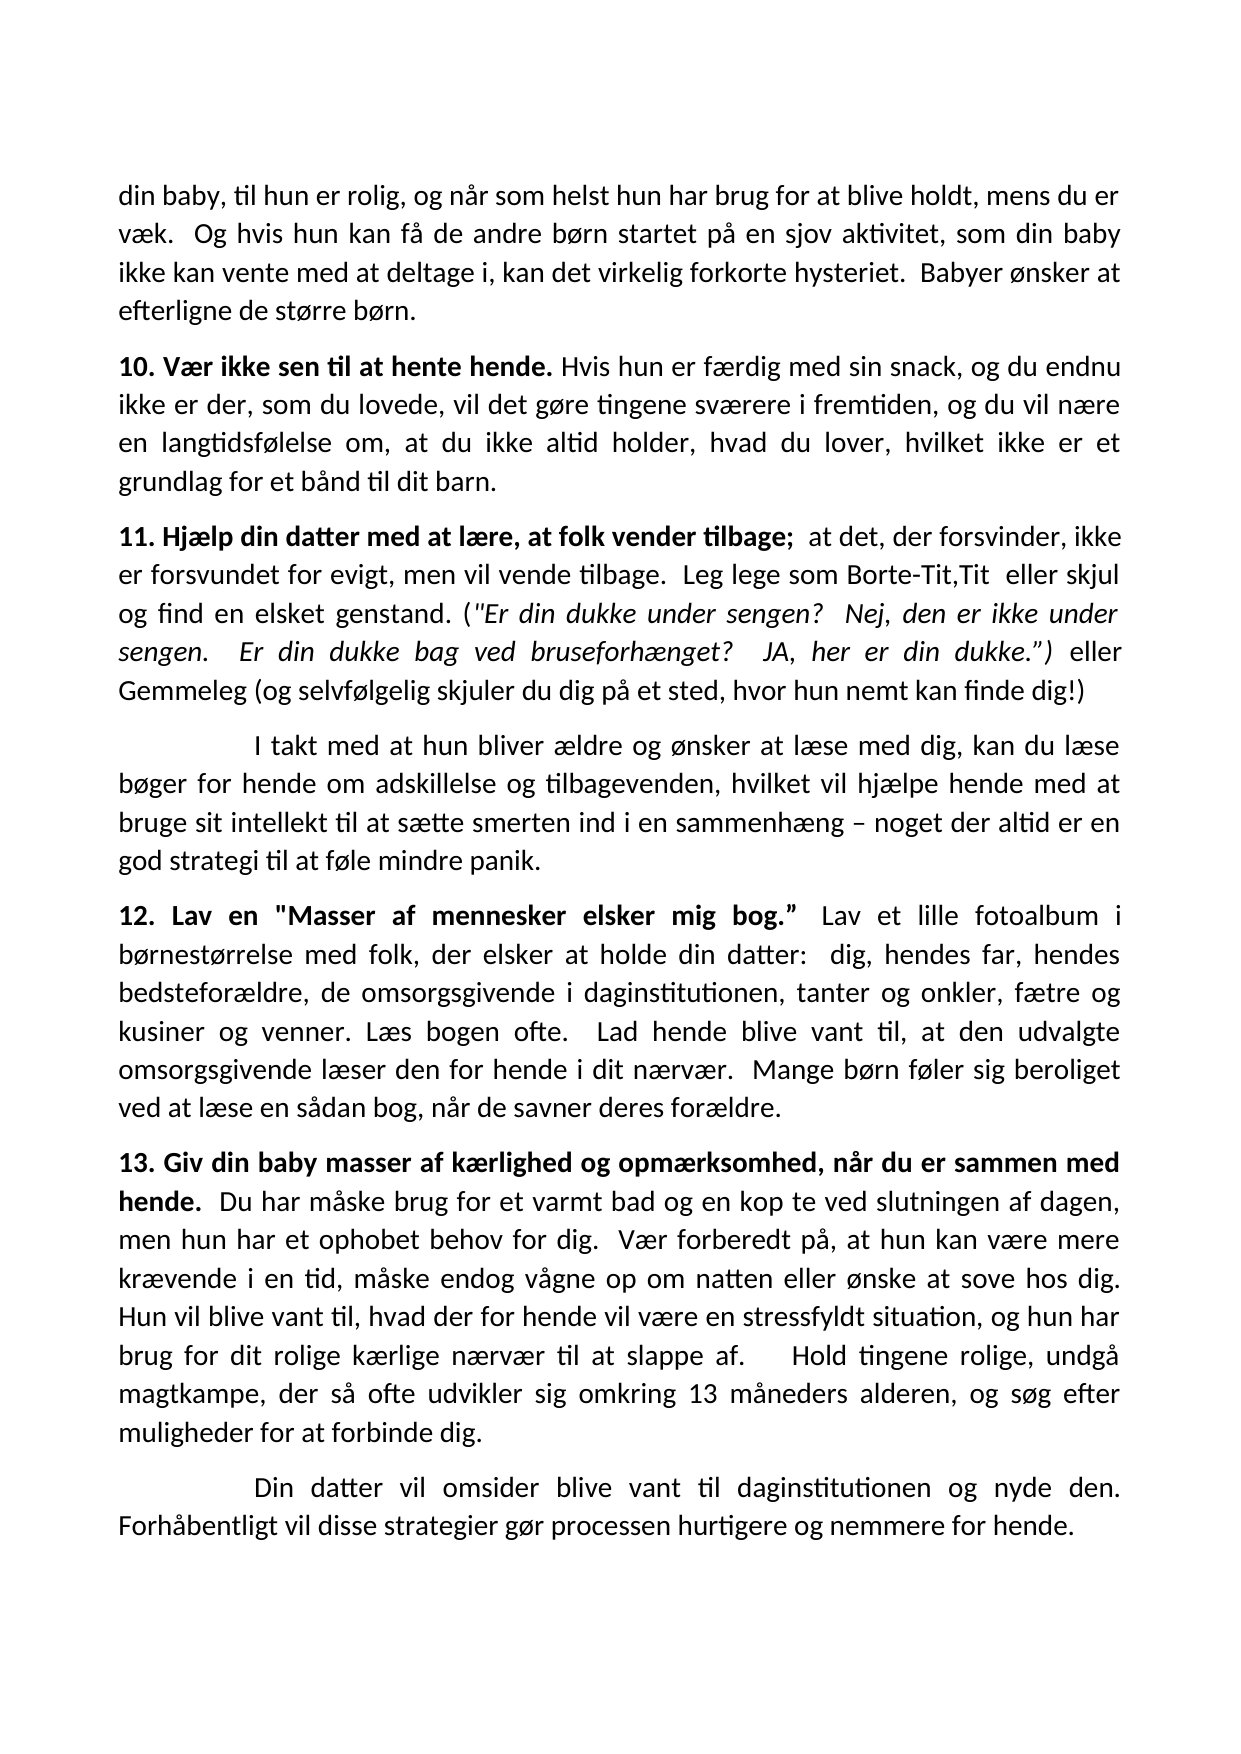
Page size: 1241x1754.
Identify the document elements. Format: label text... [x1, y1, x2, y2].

text I takt med at hun bliver ældre og ønsker at læse med dig, kan du læse bøger for hende om adskillelse og tilbagevenden, hvilket vil hjælpe hende med at bruge sit intellekt til at sætte smerten ind i en sammenhæng – noget der altid er en god strategi til at føle mindre panik. [118, 727, 1122, 878]
text 10. Vær ikke sen til at hente hende. Hvis hun er færdig med sin snack, og du endnu ikke er der, som du lovede, vil det gøre tingene sværere i fremtiden, og du vil nære en langtidsfølelse om, at du ikke altid holder, hvad du lover, hvilket ikke er et grundlag for et bånd til dit barn. [118, 348, 1122, 498]
text 12. Lav en "Masser af mennesker elsker mig bog.” Lav et lille fotoalbum i børnestørrelse med folk, der elsker at holde din datter: dig, hendes far, hendes bedsteforældre, de omsorgsgivende i daginstitutionen, tanter og onkler, fætre og kusiner og venner. Læs bogen ofte. Lad hende blive vant til, at den udvalgte omsorgsgivende læser den for hende i dit nærvær. Mange børn føler sig beroliget ved at læse en sådan bog, når de savner deres forældre. [118, 897, 1122, 1125]
text 11. Hjælp din datter med at lære, at folk vender tilbage; at det, der forsvinder, ikke er forsvundet for evigt, men vil vende tilbage. Leg lege som Borte-Tit,Tit eller skjul og find en elsket genstand. ("Er din dukke under sengen? Nej, den er ikke under sengen. Er din dukke bag ved bruseforhænget? JA, her er din dukke.”) eller Gemmeleg (og selvfølgelig skjuler du dig på et sted, hvor hun nemt kan finde dig!) [118, 518, 1122, 707]
text Din datter vil omsider blive vant til daginstitutionen og nyde den. Forhåbentligt vil disse strategier gør processen hurtigere og nemmere for hende. [118, 1469, 1122, 1543]
text 13. Giv din baby masser af kærlighed og opmærksomhed, når du er sammen med hende. Du har måske brug for et varmt bad og en kop te ved slutningen af dagen, men hun har et ophobet behov for dig. Vær forberedt på, at hun kan være mere krævende i en tid, måske endog vågne op om natten eller ønske at sove hos dig. Hun vil blive vant til, hvad der for hende vil være en stressfyldt situation, og hun har brug for dit rolige kærlige nærvær til at slappe af. Hold tingene rolige, undgå magtkampe, der så ofte udvikler sig omkring 13 måneders alderen, og søg efter muligheder for at forbinde dig. [118, 1144, 1122, 1449]
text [118, 177, 1122, 328]
